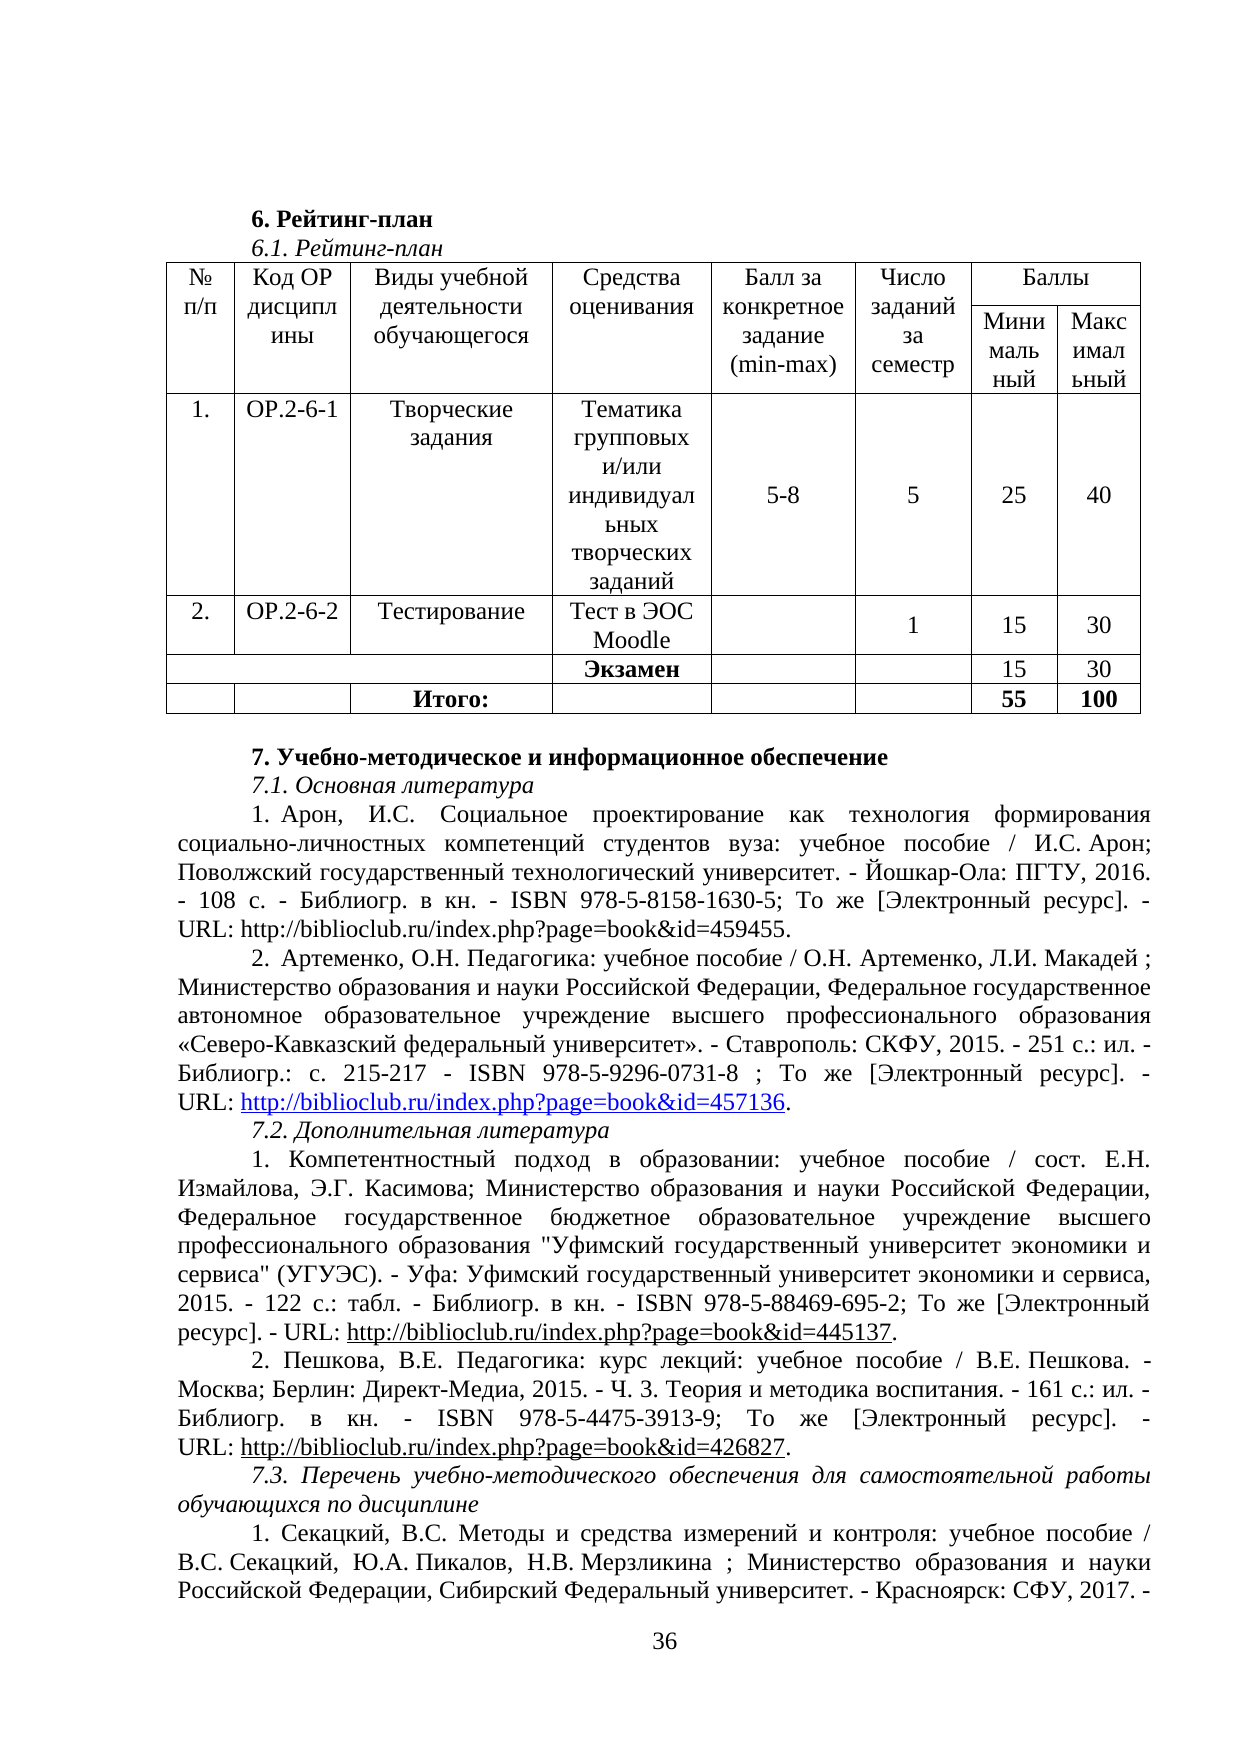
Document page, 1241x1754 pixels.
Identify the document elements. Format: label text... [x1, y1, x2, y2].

text 2. Пешкова, В.Е. Педагогика: курс лекций: учебное пособие / В.Е. Пешкова. - Москва; Берлин: Директ-Медиа, 2015. - Ч. 3. Теория и методика воспитания. - 161 с.: ил. - Библиогр. в кн. - ISBN 978-5-4475-3913-9; То же [Электронный ресурс]. - URL: http://biblioclub.ru/index.php?page=book&id=426827. [177, 1346, 1152, 1461]
table_cell [235, 684, 350, 713]
table_cell [712, 684, 855, 713]
table_cell Максимальный [1058, 306, 1140, 393]
table_cell 30 [1058, 596, 1140, 653]
text 7.1. Основная литература [177, 771, 1152, 799]
table_cell Тест в ЭОС Moodle [553, 596, 711, 653]
table_cell Минимальный [972, 306, 1057, 393]
table_cell [712, 596, 855, 653]
table_cell Экзамен [553, 655, 711, 683]
table_cell 55 [972, 684, 1057, 713]
table_cell [553, 684, 711, 713]
table_cell [167, 684, 234, 713]
table_header Средства оценивания [553, 263, 711, 393]
table_cell 15 [972, 655, 1057, 683]
table_cell [712, 655, 855, 683]
text 7.2. Дополнительная литература [177, 1116, 1152, 1144]
table_cell [167, 655, 552, 683]
list Арон, И.С. Социальное проектирование как технология формирования социально-личностных компетенций студентов вуза: учебное пособие / И.С. Арон; Поволжский государственный технологический университет. - Йошкар-Ола: ПГТУ, 2016. - 108 с. - Библиогр. в кн. - ISBN 978-5-8158-1630-5; То же [Электронный ресурс]. - URL: http://biblioclub.ru/index.php?page=book&id=459455. [177, 799, 1152, 943]
table_cell 15 [972, 596, 1057, 653]
table_cell 25 [972, 394, 1057, 595]
table_cell Тестирование [351, 596, 552, 653]
table_header Баллы [972, 263, 1140, 305]
table_cell 5 [856, 394, 971, 595]
text 6. Рейтинг-план [177, 204, 1152, 233]
table_cell 1 [856, 596, 971, 653]
table_cell [856, 655, 971, 683]
table_cell ОР.2-6-1 [235, 394, 350, 595]
table_header Балл за конкретное задание (min-max) [712, 263, 855, 393]
table_header Число заданий за семестр [856, 263, 971, 393]
table_cell 30 [1058, 655, 1140, 683]
table_cell [856, 684, 971, 713]
text 1. Компетентностный подход в образовании: учебное пособие / сост. Е.Н. Измайлова, Э.Г. Касимова; Министерство образования и науки Российской Федерации, Федеральное государственное бюджетное образовательное учреждение высшего профессионального образования "Уфимский государственный университет экономики и сервиса" (УГУЭС). - Уфа: Уфимский государственный университет экономики и сервиса, 2015. - 122 с.: табл. - Библиогр. в кн. - ISBN 978-5-88469-695-2; То же [Электронный ресурс]. - URL: http://biblioclub.ru/index.php?page=book&id=445137. [177, 1144, 1152, 1346]
table_cell 5-8 [712, 394, 855, 595]
text 6.1. Рейтинг-план [177, 233, 1152, 262]
table_cell 2. [167, 596, 234, 653]
table_header Виды учебной деятельности обучающегося [351, 263, 552, 393]
table_cell 1. [167, 394, 234, 595]
table_cell 40 [1058, 394, 1140, 595]
table_cell Итого: [351, 684, 552, 713]
text 7.3. Перечень учебно-методического обеспечения для самостоятельной работы обучающихся по дисциплине [177, 1461, 1152, 1518]
text 7. Учебно-методическое и информационное обеспечение [177, 742, 1152, 771]
table_cell ОР.2-6-2 [235, 596, 350, 653]
table_cell Творческие задания [351, 394, 552, 595]
list Артеменко, О.Н. Педагогика: учебное пособие / О.Н. Артеменко, Л.И. Макадей ; Министерство образования и науки Российской Федерации, Федеральное государственное автономное образовательное учреждение высшего профессионального образования «Северо-Кавказский федеральный университет». - Ставрополь: СКФУ, 2015. - 251 с.: ил. - Библиогр.: с. 215-217 - ISBN 978-5-9296-0731-8 ; То же [Электронный ресурс]. - URL: http://biblioclub.ru/index.php?page=book&id=457136. [177, 943, 1152, 1116]
table_header № п/п [167, 263, 234, 393]
table_header Код ОР дисциплины [235, 263, 350, 393]
table_cell 100 [1058, 684, 1140, 713]
table_cell Тематика групповых и/или индивидуальных творческих заданий [553, 394, 711, 595]
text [177, 1518, 1152, 1604]
